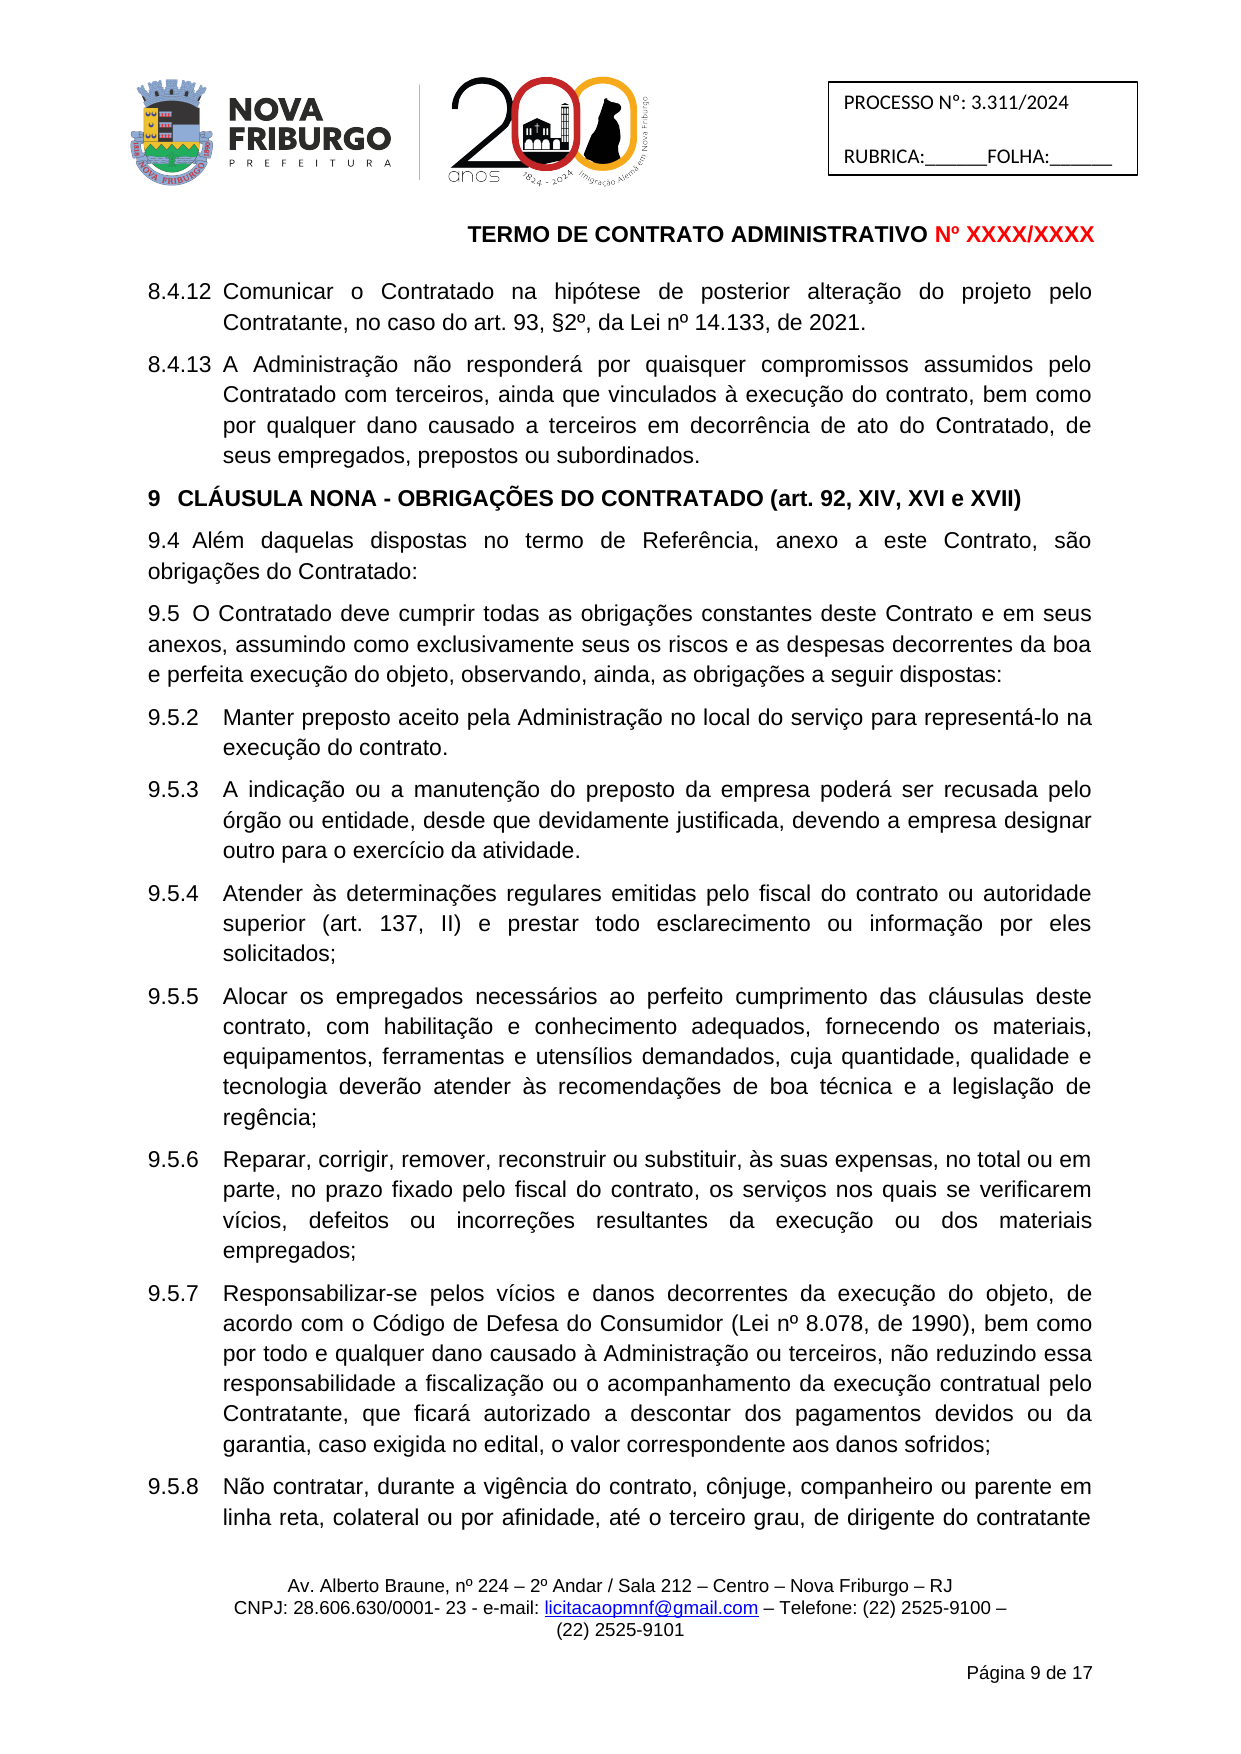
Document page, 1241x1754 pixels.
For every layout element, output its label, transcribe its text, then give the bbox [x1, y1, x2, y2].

list Alocar os empregados necessários ao perfeito cumprimento das cláusulas deste contrato, com habilitação e conhecimento adequados, fornecendo os materiais, equipamentos, ferramentas e utensílios demandados, cuja quantidade, qualidade e tecnologia deverão atender às recomendações de boa técnica e a legislação de regência; [148, 983, 1092, 1130]
list Responsabilizar-se pelos vícios e danos decorrentes da execução do objeto, de acordo com o Código de Defesa do Consumidor (Lei nº 8.078, de 1990), bem como por todo e qualquer dano causado à Administração ou terceiros, não reduzindo essa responsabilidade a fiscalização ou o acompanhamento da execução contratual pelo Contratante, que ficará autorizado a descontar dos pagamentos devidos ou da garantia, caso exigida no edital, o valor correspondente aos danos sofridos; [148, 1279, 1092, 1457]
list A Administração não responderá por quaisquer compromissos assumidos pelo Contratado com terceiros, ainda que vinculados à execução do contrato, bem como por qualquer dano causado a terceiros em decorrência de ato do Contratado, de seus empregados, prepostos ou subordinados. [148, 351, 1092, 468]
list A indicação ou a manutenção do preposto da empresa poderá ser recusada pelo órgão ou entidade, desde que devidamente justificada, devendo a empresa designar outro para o exercício da atividade. [148, 776, 1092, 863]
list Reparar, corrigir, remover, reconstruir ou substituir, às suas expensas, no total ou em parte, no prazo fixado pelo fiscal do contrato, os serviços nos quais se verificarem vícios, defeitos ou incorreções resultantes da execução ou dos materiais empregados; [148, 1146, 1092, 1263]
list Além daquelas dispostas no termo de Referência, anexo a este Contrato, são obrigações do Contratado: [148, 527, 1092, 584]
list Comunicar o Contratado na hipótese de posterior alteração do projeto pelo Contratante, no caso do art. 93, §2º, da Lei nº 14.133, de 2021. [148, 278, 1092, 335]
list O Contratado deve cumprir todas as obrigações constantes deste Contrato e em seus anexos, assumindo como exclusivamente seus os riscos e as despesas decorrentes da boa e perfeita execução do objeto, observando, ainda, as obrigações a seguir dispostas: [148, 600, 1092, 687]
list CLÁUSULA NONA - OBRIGAÇÕES DO CONTRATADO (art. 92, XIV, XVI e XVII) [148, 485, 1092, 511]
list Atender às determinações regulares emitidas pelo fiscal do contrato ou autoridade superior (art. 137, II) e prestar todo esclarecimento ou informação por eles solicitados; [148, 879, 1092, 966]
picture [103, 44, 681, 215]
list Manter preposto aceito pela Administração no local do serviço para representá-lo na execução do contrato. [148, 703, 1092, 760]
